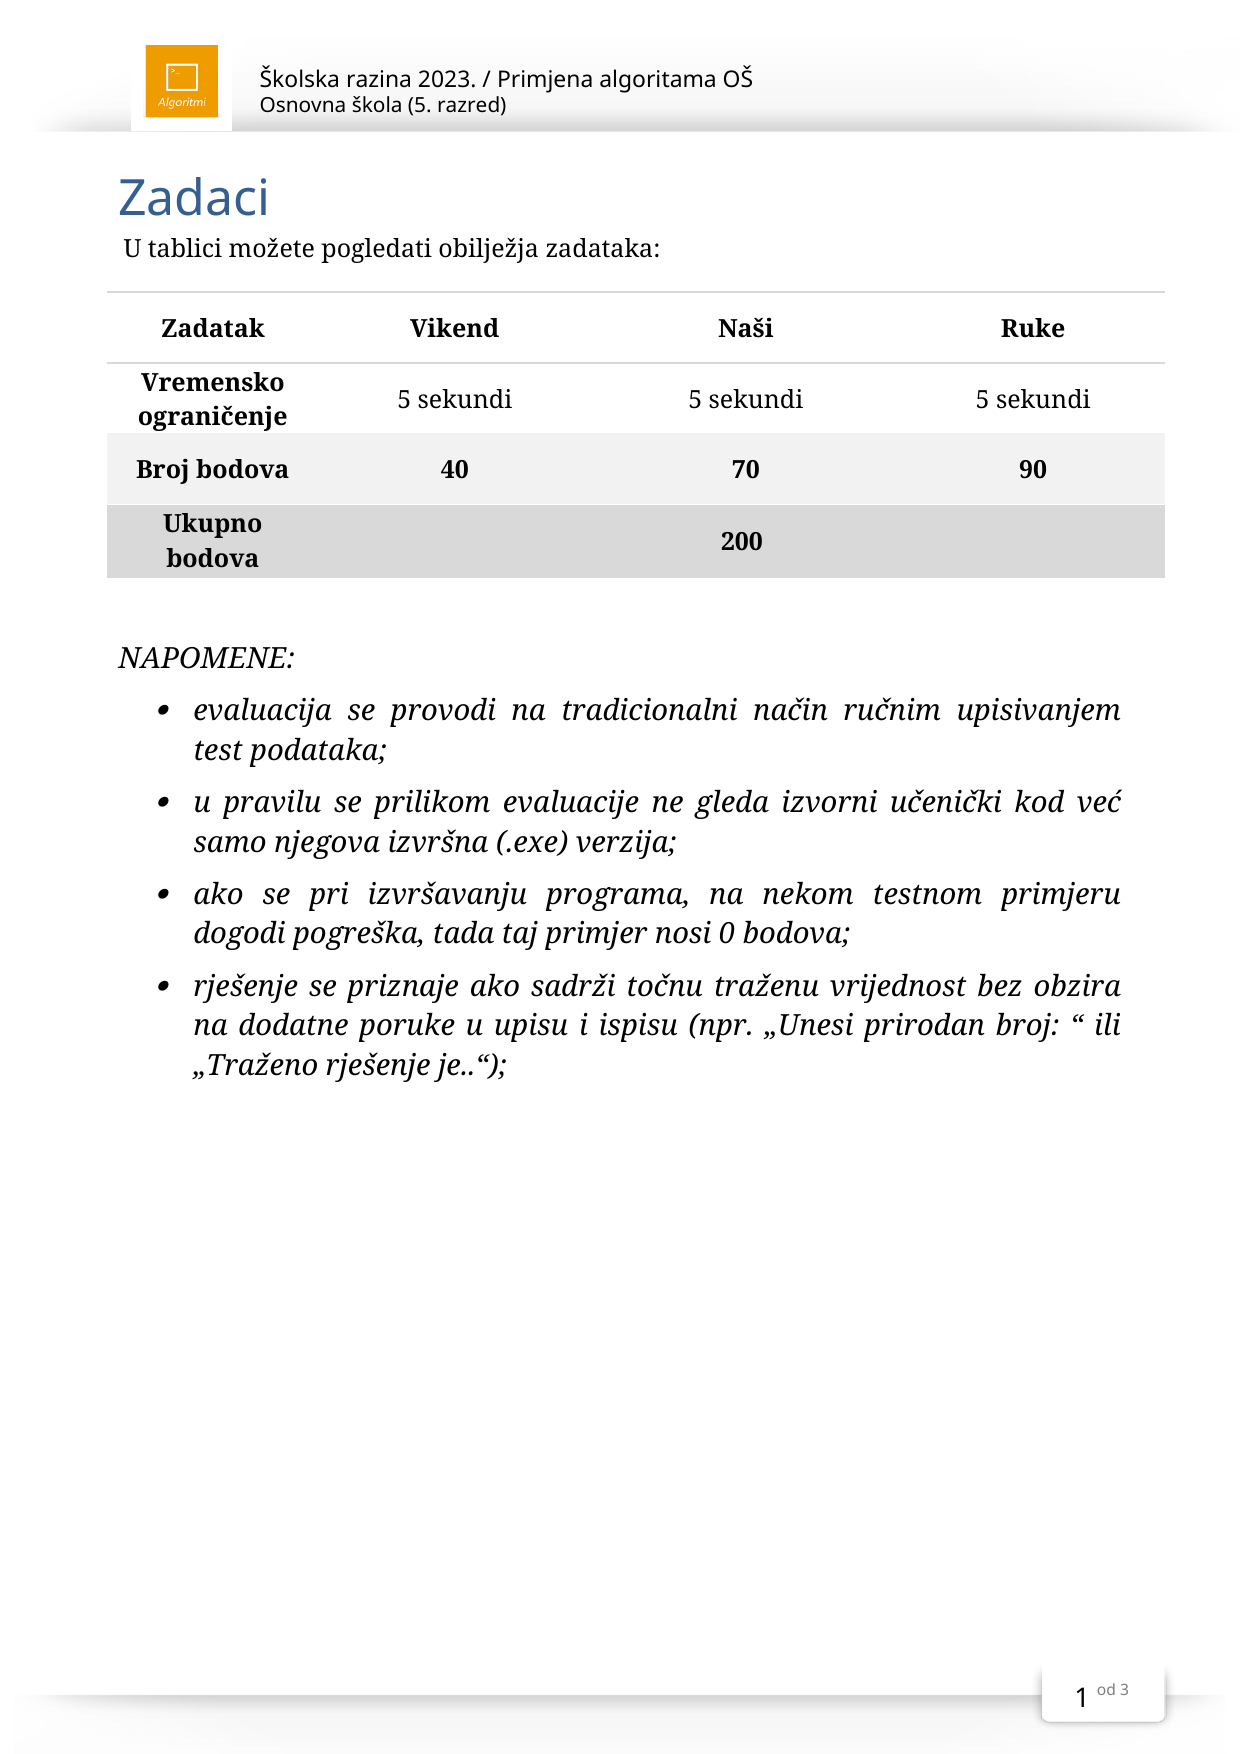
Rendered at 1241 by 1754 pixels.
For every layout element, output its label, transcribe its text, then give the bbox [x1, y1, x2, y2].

text U tablici možete pogledati obilježja zadataka: [118, 231, 1122, 264]
table_header Naši [591, 293, 901, 362]
table_cell 70 [591, 433, 901, 504]
table_cell Broj bodova [107, 433, 318, 504]
table_header Vikend [318, 293, 591, 362]
table_cell 40 [318, 433, 591, 504]
table_cell 5 sekundi [318, 364, 591, 433]
picture [143, 43, 219, 118]
table_cell 90 [901, 433, 1165, 504]
table_header Zadatak [107, 293, 318, 362]
list ako se pri izvršavanju programa, na nekom testnom primjeru dogodi pogreška, tada taj primjer nosi 0 bodova; [156, 873, 1122, 952]
table_header Ruke [901, 293, 1165, 362]
list u pravilu se prilikom evaluacije ne gleda izvorni učenički kod već samo njegova izvršna (.exe) verzija; [156, 781, 1122, 861]
table_cell Ukupno bodova [107, 505, 318, 576]
table_cell 5 sekundi [901, 364, 1165, 433]
list rješenje se priznaje ako sadrži točnu traženu vrijednost bez obzira na dodatne poruke u upisu i ispisu (npr. „Unesi prirodan broj: “ ili „Traženo rješenje je..“); [156, 965, 1122, 1084]
table_cell Vremensko ograničenje [107, 364, 318, 433]
subtitle Zadaci [118, 162, 1122, 231]
picture [32, 36, 1241, 132]
text NAPOMENE: [118, 637, 1122, 677]
picture [14, 1664, 1225, 1754]
table_cell 5 sekundi [591, 364, 901, 433]
table_cell 200 [318, 505, 1165, 576]
list evaluacija se provodi na tradicionalni način ručnim upisivanjem test podataka; [156, 689, 1122, 769]
